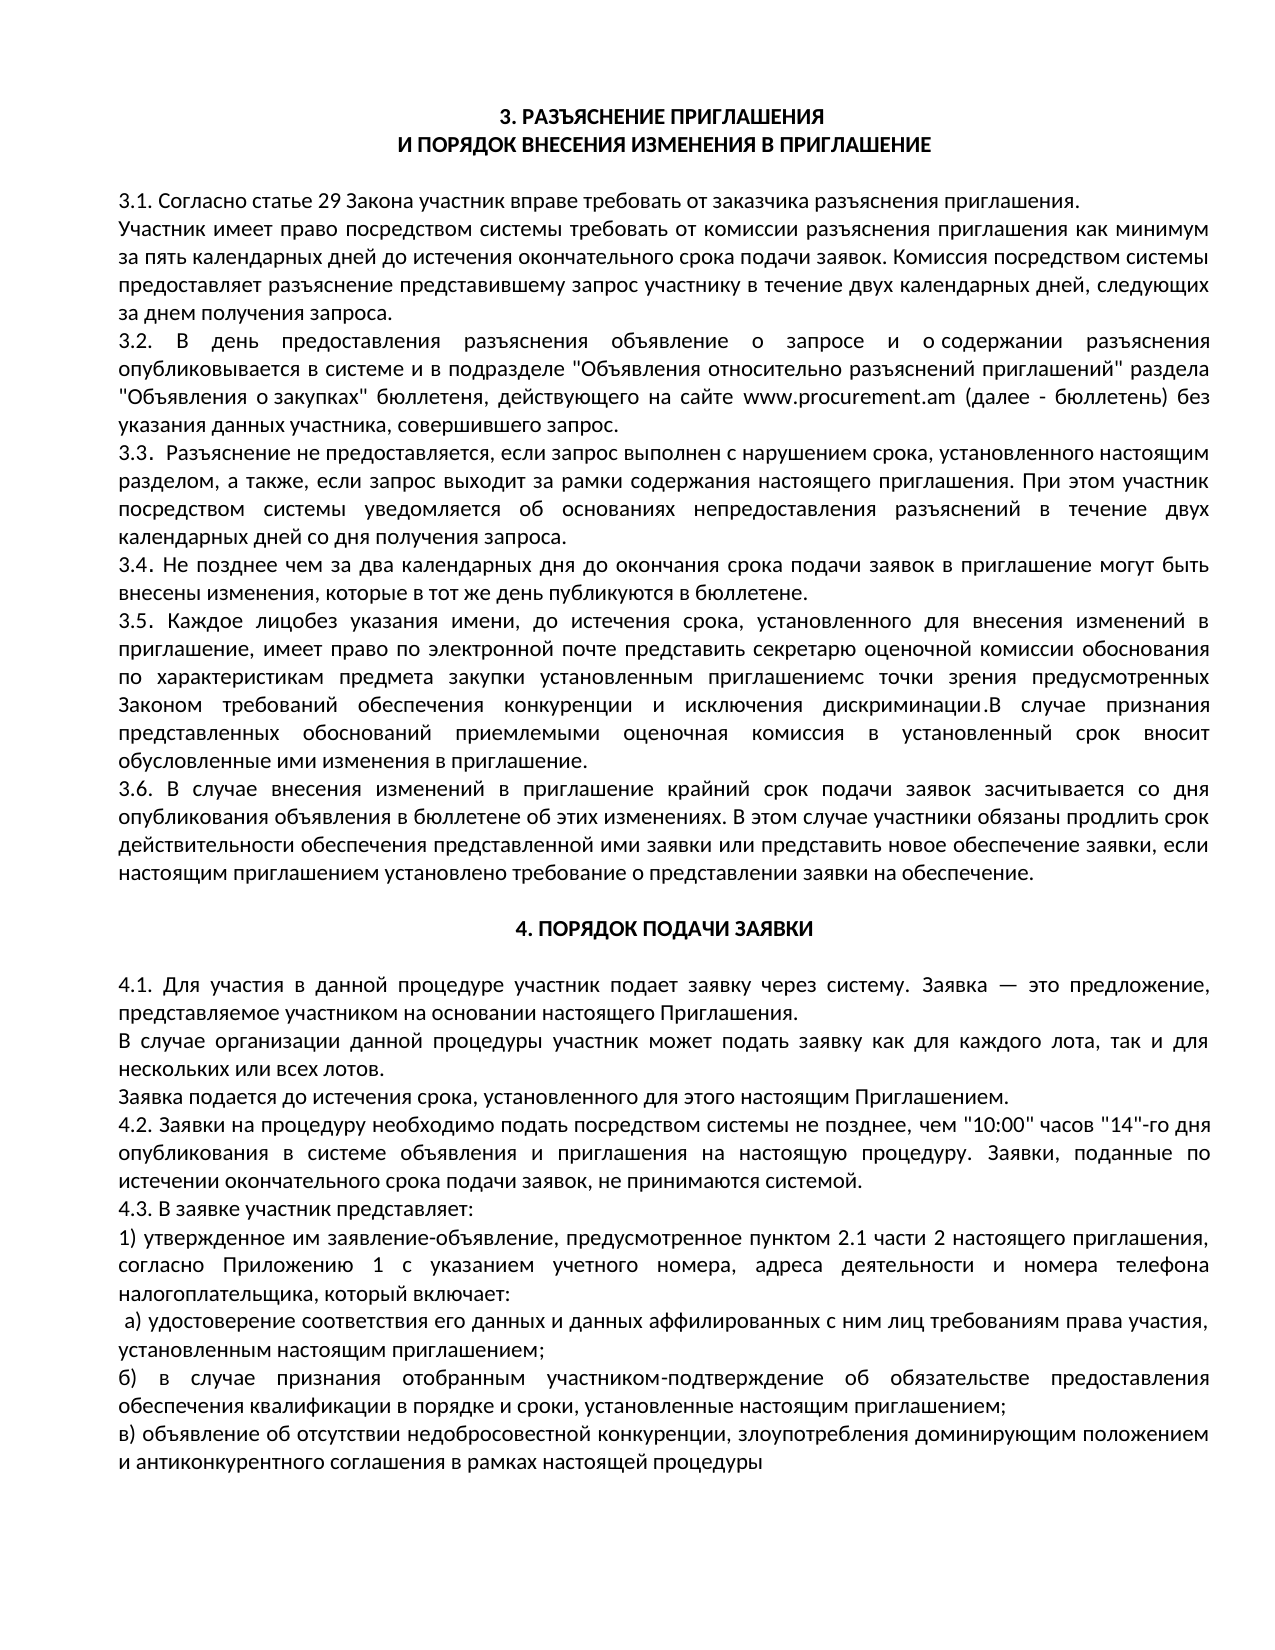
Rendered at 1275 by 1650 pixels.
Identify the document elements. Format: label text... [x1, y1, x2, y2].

text 3.6. В случае внесения изменений в приглашение крайний срок подачи заявок засчитывается со дня опубликования объявления в бюллетене об этих изменениях. В этом случае участники обязаны продлить срок действительности обеспечения представленной ими заявки или представить новое обеспечение заявки, если настоящим приглашением установлено требование о представлении заявки на обеспечение. [118, 774, 1211, 886]
text 3.2. В день предоставления разъяснения объявление о запросе и о содержании разъяснения опубликовывается в системе и в подразделе "Объявления относительно разъяснений приглашений" раздела "Объявления о закупках" бюллетеня, действующего на сайте www.procurement.am (далее - бюллетень) без указания данных участника, совершившего запрос. [118, 326, 1211, 438]
text в) объявление об отсутствии недобросовестной конкуренции, злоупотребления доминирующим положением и антиконкурентного соглашения в рамках настоящей процедуры [118, 1419, 1211, 1475]
text В случае организации данной процедуры участник может подать заявку как для каждого лота, так и для нескольких или всех лотов. [118, 1026, 1211, 1082]
text 3.5․ Каждое лицобез указания имени, до истечения срока, установленного для внесения изменений в приглашение, имеет право по электронной почте представить секретарю оценочной комиссии обоснования по характеристикам предмета закупки установленным приглашениемс точки зрения предусмотренных Законом требований обеспечения конкуренции и исключения дискриминации.В случае признания представленных обоснований приемлемыми оценочная комиссия в установленный срок вносит обусловленные ими изменения в приглашение. [118, 606, 1211, 774]
text а) удостоверение соответствия его данных и данных аффилированных с ним лиц требованиям права участия, установленным настоящим приглашением; [118, 1307, 1211, 1363]
text Заявка подается до истечения срока, установленного для этого настоящим Приглашением. [118, 1082, 1211, 1111]
text 3.1. Согласно статье 29 Закона участник вправе требовать от заказчика разъяснения приглашения. [118, 186, 1211, 214]
text Участник имеет право посредством системы требовать от комиссии разъяснения приглашения как минимум за пять календарных дней до истечения окончательного срока подачи заявок. Комиссия посредством системы предоставляет разъяснение представившему запрос участнику в течение двух календарных дней, следующих за днем получения запроса. [118, 214, 1211, 326]
text 1) утвержденное им заявление-объявление, предусмотренное пунктом 2.1 части 2 настоящего приглашения, согласно Приложению 1 с указанием учетного номера, адреса деятельности и номера телефона налогоплательщика, который включает: [118, 1223, 1211, 1307]
text 4.1. Для участия в данной процедуре участник подает заявку через систему. Заявка — это предложение, представляемое участником на основании настоящего Приглашения. [118, 970, 1211, 1026]
text 3. РАЗЪЯСНЕНИЕ ПРИГЛАШЕНИЯ И ПОРЯДОК ВНЕСЕНИЯ ИЗМЕНЕНИЯ В ПРИГЛАШЕНИЕ [118, 102, 1211, 158]
text 4.2. Заявки на процедуру необходимо подать посредством системы не позднее, чем "10:00" часов "14"-го дня опубликования в системе объявления и приглашения на настоящую процедуру. Заявки, поданные по истечении окончательного срока подачи заявок, не принимаются системой. [118, 1111, 1211, 1194]
text 4.3. В заявке участник представляет: [118, 1194, 1211, 1223]
text 4. ПОРЯДОК ПОДАЧИ ЗАЯВКИ [118, 914, 1211, 942]
text 3.4․ Не позднее чем за два календарных дня до окончания срока подачи заявок в приглашение могут быть внесены изменения, которые в тот же день публикуются в бюллетене. [118, 550, 1211, 606]
text б) в случае признания отобранным участником-подтверждение об обязательстве предоставления обеспечения квалификации в порядке и сроки, установленные настоящим приглашением; [118, 1363, 1211, 1419]
text 3.3․ Разъяснение не предоставляется, если запрос выполнен с нарушением срока, установленного настоящим разделом, а также, если запрос выходит за рамки содержания настоящего приглашения. При этом участник посредством системы уведомляется об основаниях непредоставления разъяснений в течение двух календарных дней со дня получения запроса. [118, 438, 1211, 550]
